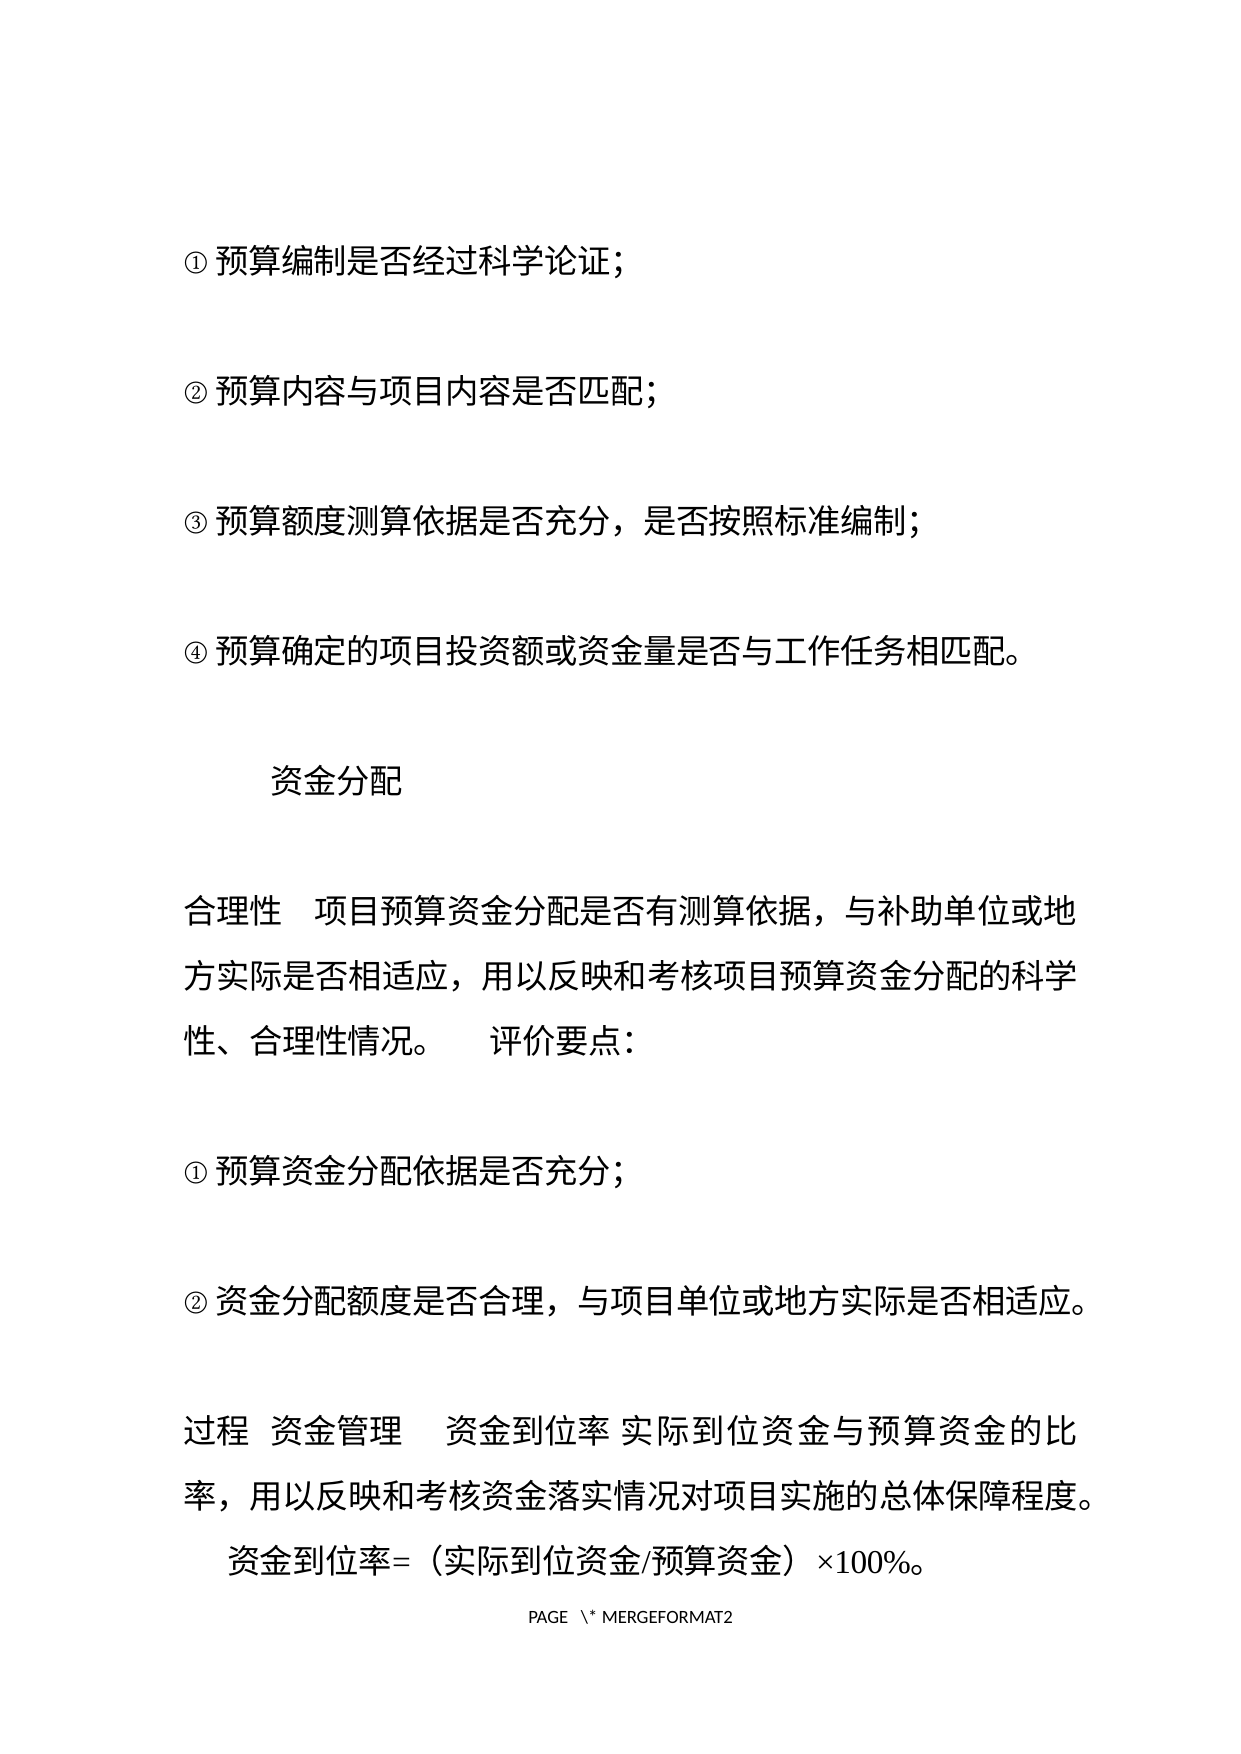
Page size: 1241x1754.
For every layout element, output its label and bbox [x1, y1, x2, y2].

text [183, 162, 1078, 1592]
